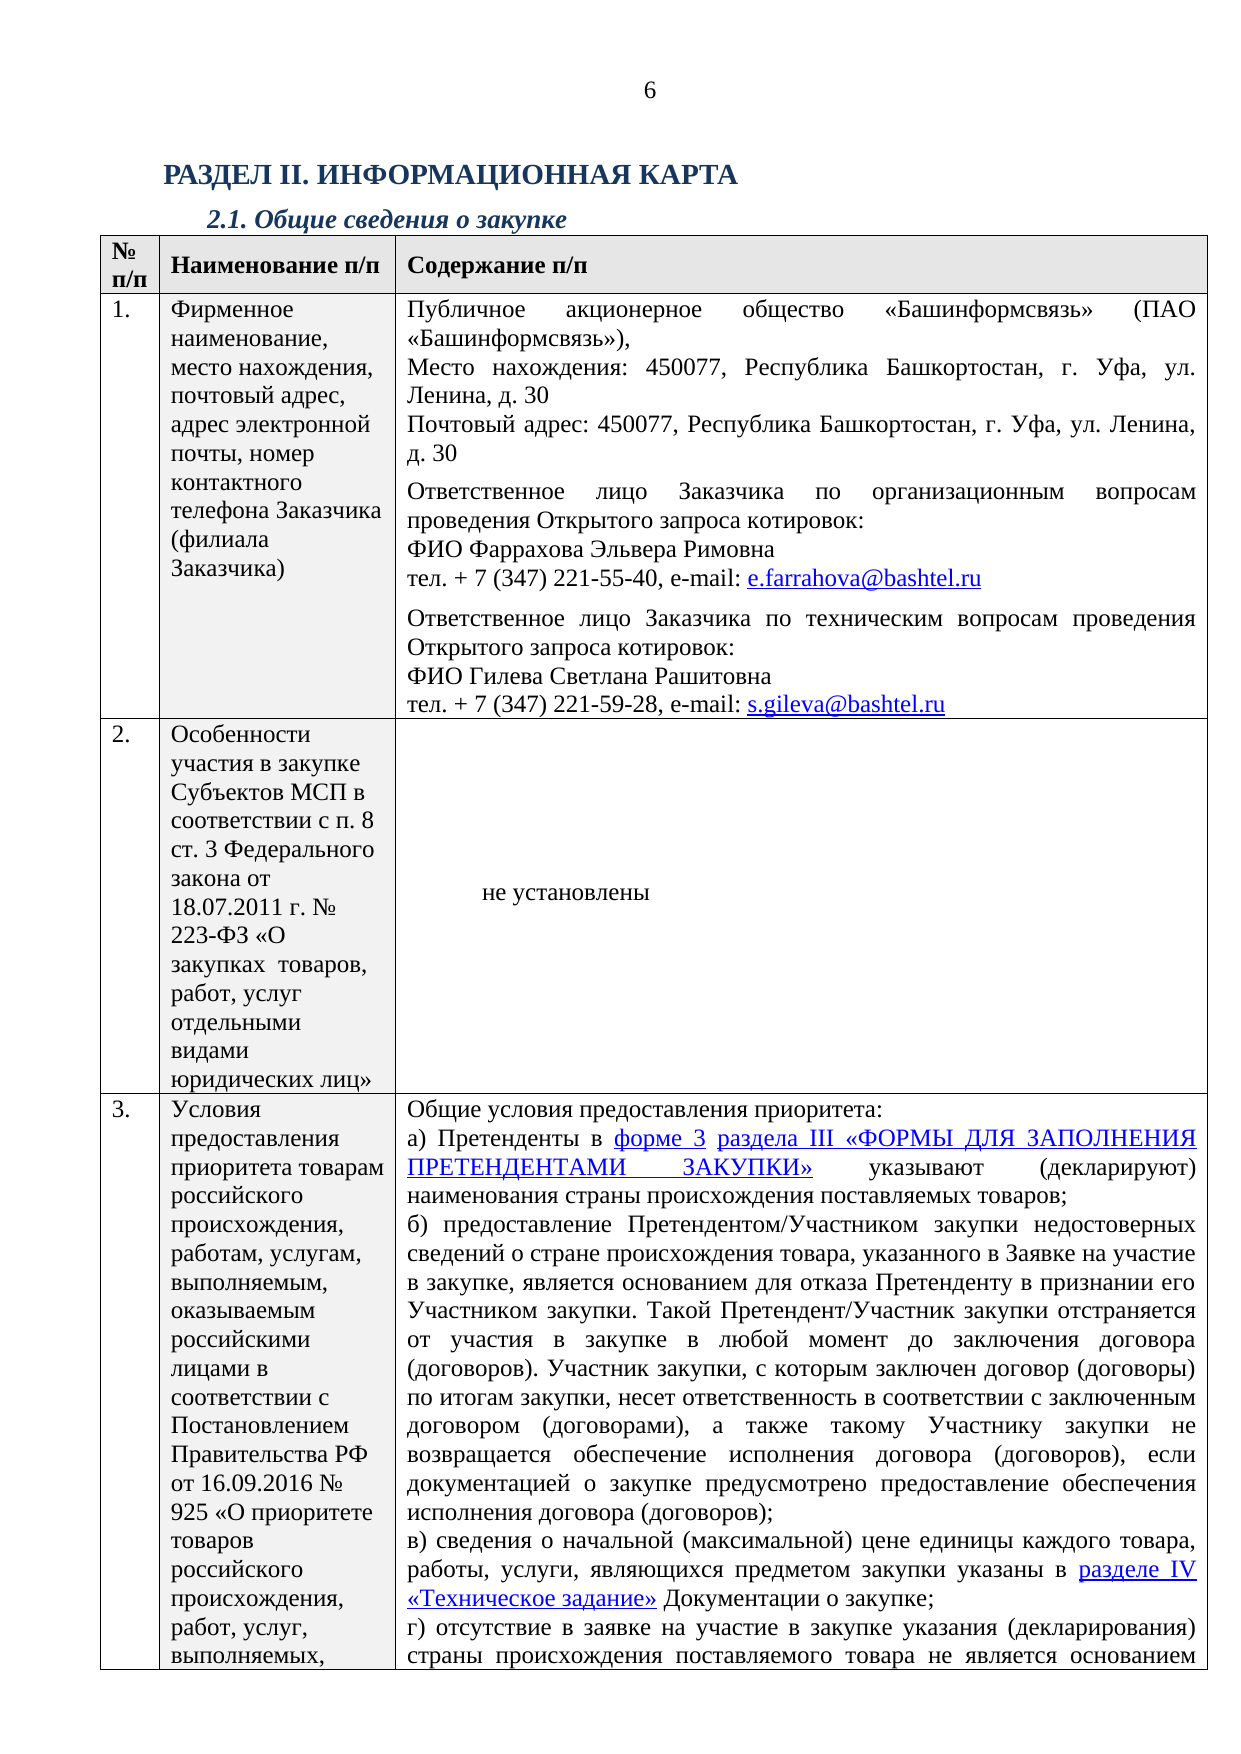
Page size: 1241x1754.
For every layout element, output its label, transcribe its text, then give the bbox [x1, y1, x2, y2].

table_cell [101, 1094, 159, 1669]
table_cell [160, 1094, 395, 1669]
table_cell не установлены [396, 719, 1207, 1093]
subtitle 2.1. Общие сведения о закупке [207, 203, 1181, 235]
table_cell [396, 1094, 1207, 1669]
table_cell [101, 294, 159, 718]
subtitle РАЗДЕЛ II. ИНФОРМАЦИОННАЯ КАРТА [163, 157, 1181, 191]
table_cell [101, 719, 159, 1093]
table_cell Особенности участия в закупке Субъектов МСП в соответствии с п. 8 ст. 3 Федерального закона от 18.07.2011 г. № 223-ФЗ «О закупках товаров, работ, услуг отдельными видами юридических лиц» [160, 719, 395, 1093]
table_cell Фирменное наименование, место нахождения, почтовый адрес, адрес электронной почты, номер контактного телефона Заказчика (филиала Заказчика) [160, 294, 395, 718]
table_cell Публичное акционерное общество «Башинформсвязь» (ПАО «Башинформсвязь»), Место нахождения: 450077, Республика Башкортостан, г. Уфа, ул. Ленина, д. 30 Почтовый адрес: 450077, Республика Башкортостан, г. Уфа, ул. Ленина, д. 30 Ответственное лицо Заказчика по организационным вопросам проведения Открытого запроса котировок: ФИО Фаррахова Эльвера Римовна тел. + 7 (347) 221-55-40, e-mail: e.farrahova@bashtel.ru Ответственное лицо Заказчика по техническим вопросам проведения Открытого запроса котировок: ФИО Гилева Светлана Рашитовна тел. + 7 (347) 221-59-28, e-mail: s.gileva@bashtel.ru [396, 294, 1207, 718]
table_header № п/п [101, 236, 159, 293]
table_header Содержание п/п [396, 236, 1207, 293]
table_header Наименование п/п [160, 236, 395, 293]
